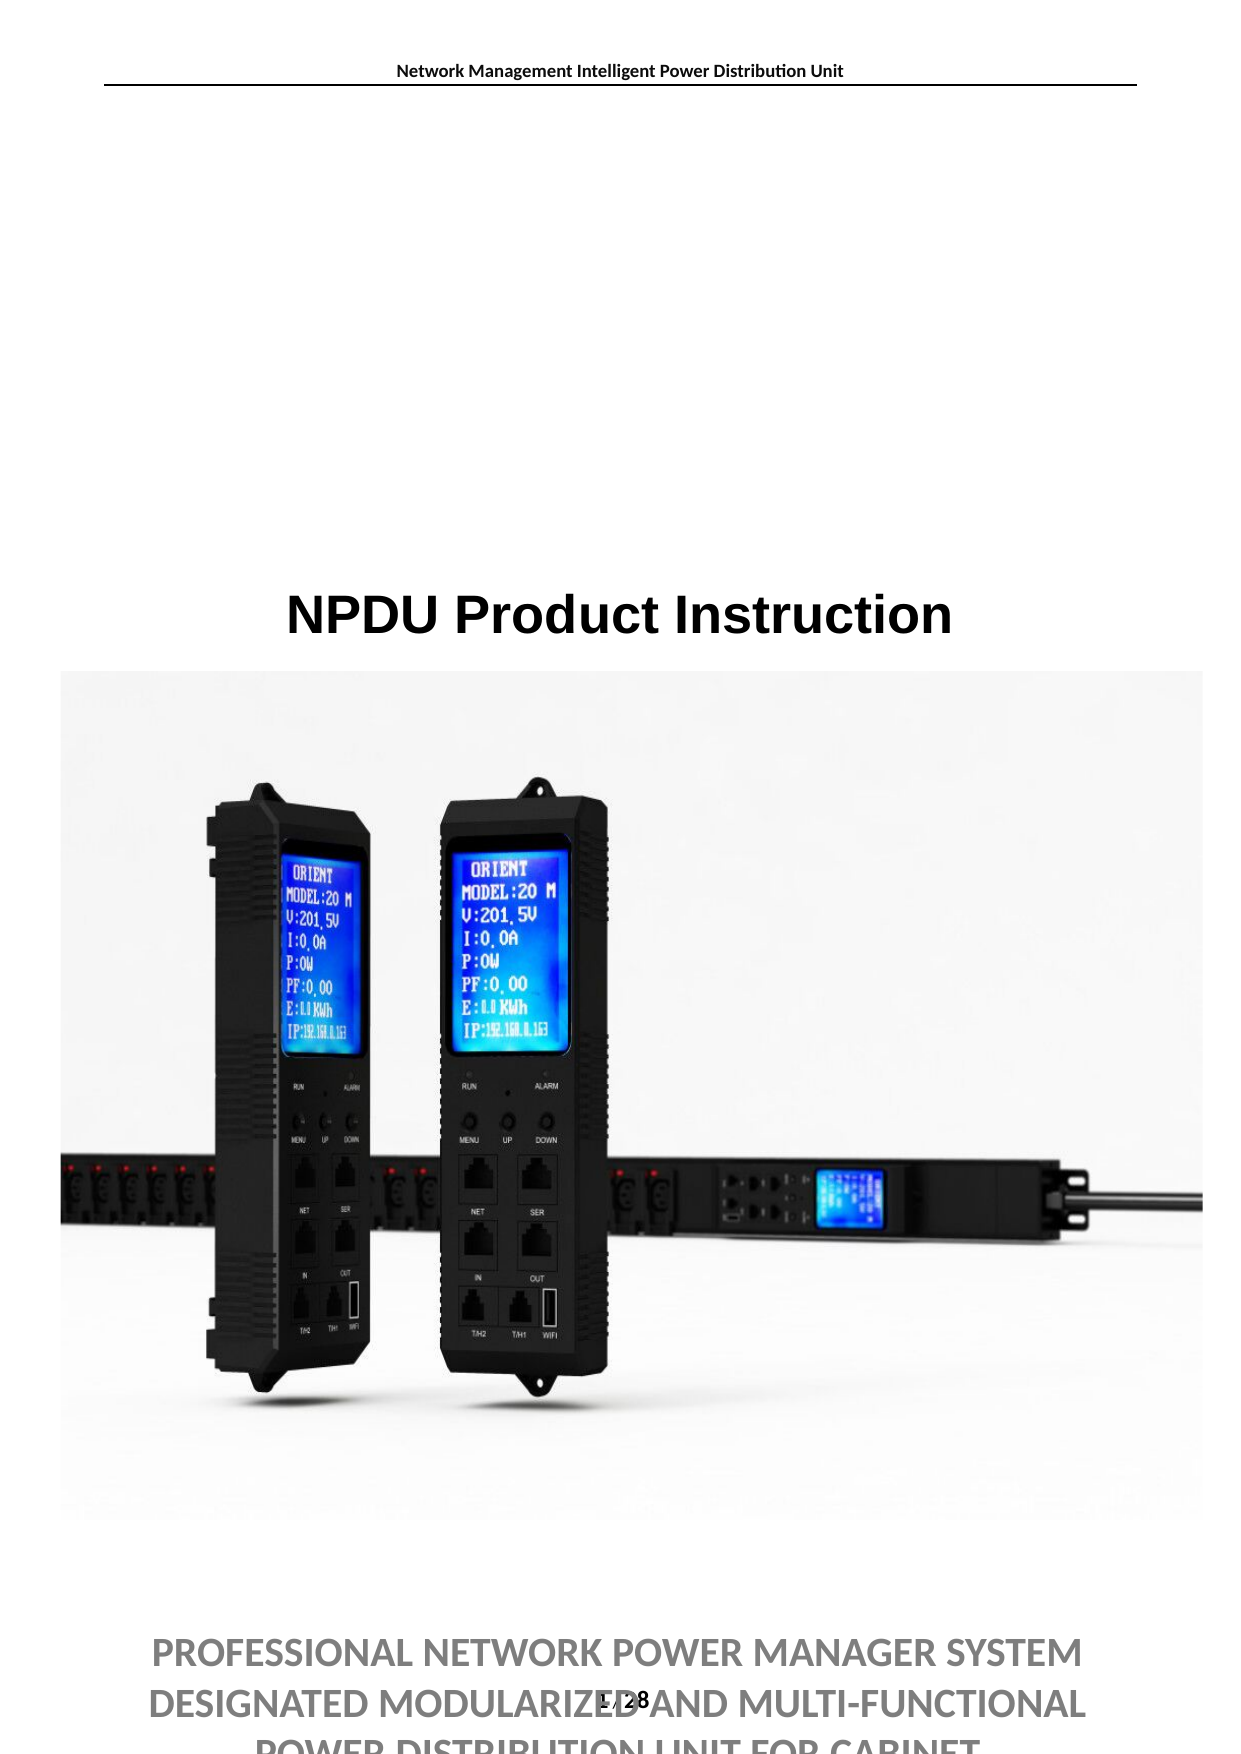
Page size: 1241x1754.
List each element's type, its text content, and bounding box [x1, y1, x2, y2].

picture [60, 671, 1203, 1520]
text NPDU Product Instruction [103, 581, 1137, 646]
